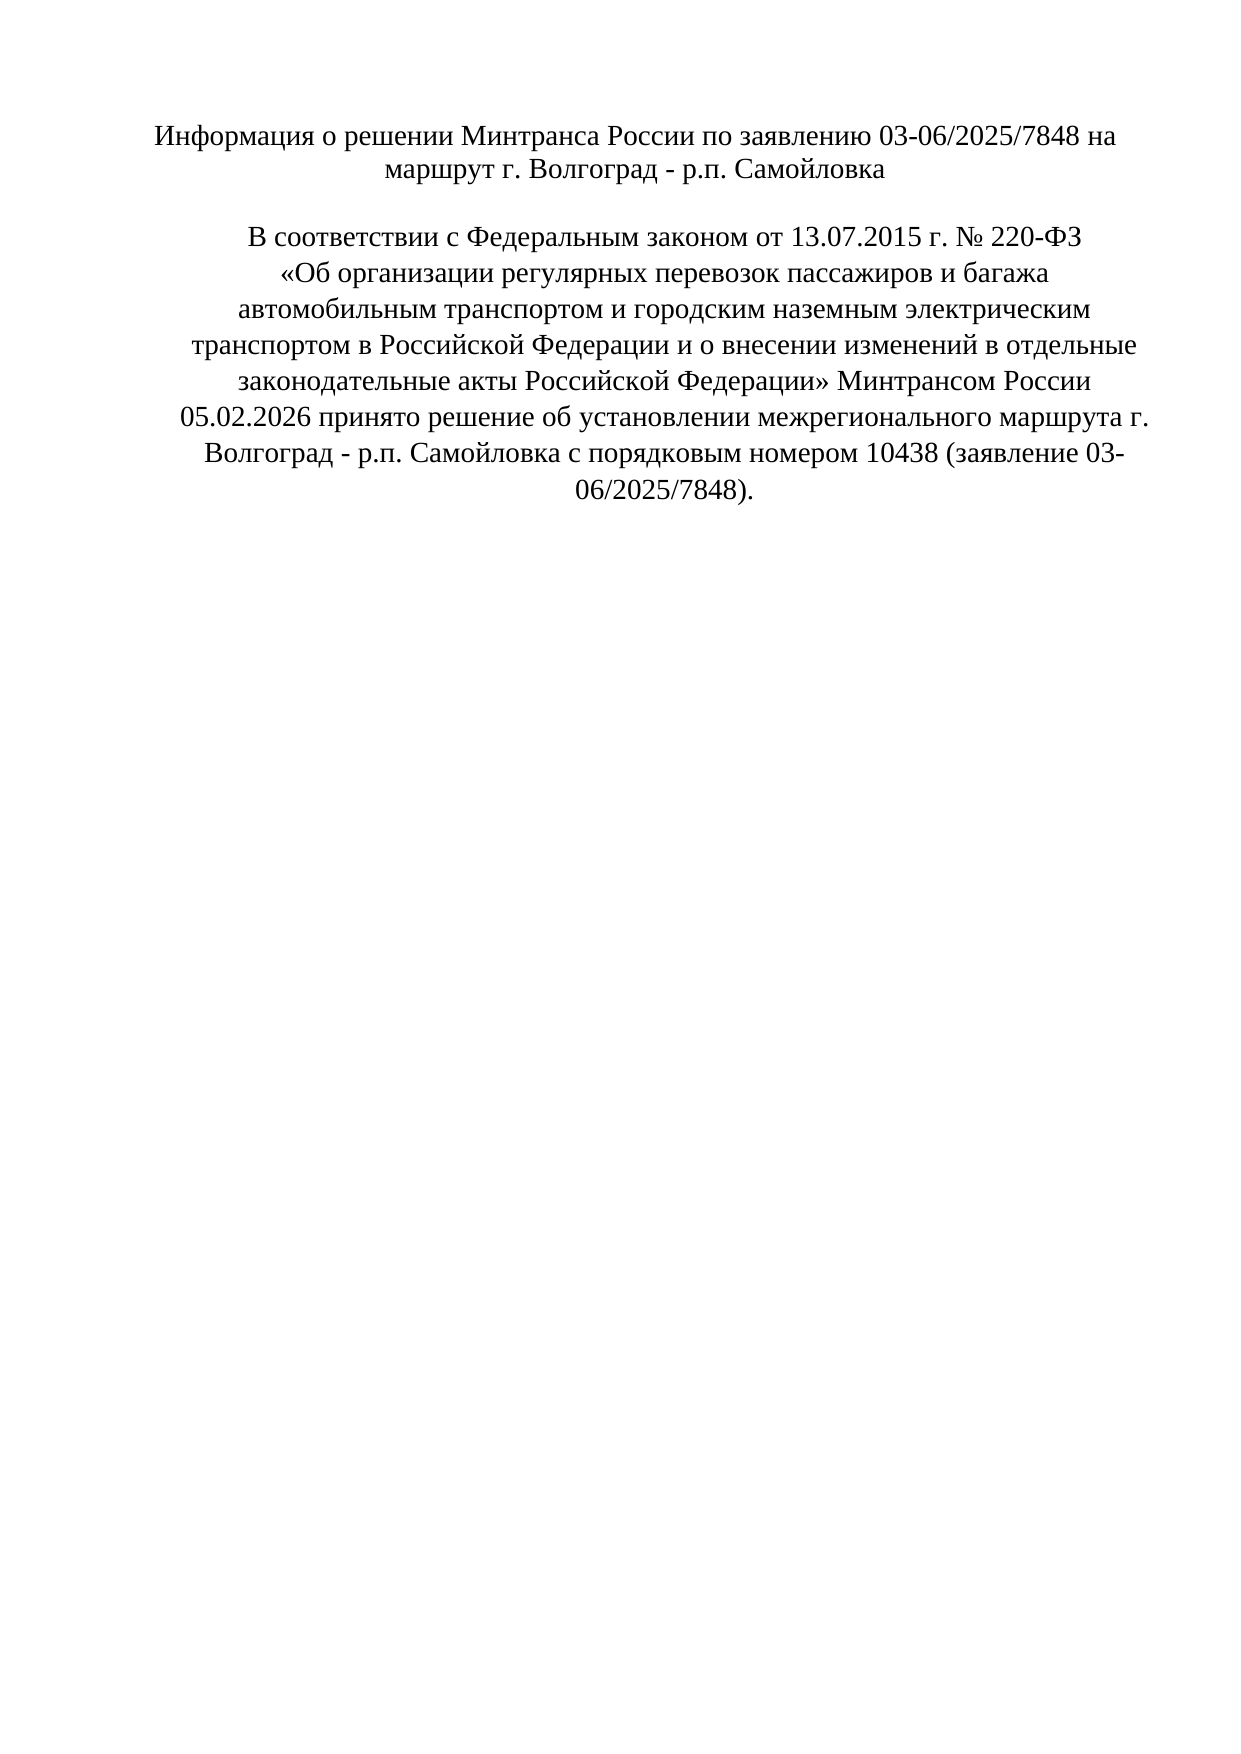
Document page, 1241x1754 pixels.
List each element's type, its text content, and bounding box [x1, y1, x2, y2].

text Информация о решении Минтранса России по заявлению 03-06/2025/7848 на маршрут г. Волгоград - р.п. Самойловка [118, 118, 1152, 185]
text В соответствии с Федеральным законом от 13.07.2015 г. № 220-ФЗ «Об организации регулярных перевозок пассажиров и багажа автомобильным транспортом и городским наземным электрическим транспортом в Российской Федерации и о внесении изменений в отдельные законодательные акты Российской Федерации» Минтрансом России 05.02.2026 принято решение об установлении межрегионального маршрута г. Волгоград - р.п. Самойловка с порядковым номером 10438 (заявление 03-06/2025/7848). [177, 219, 1152, 505]
